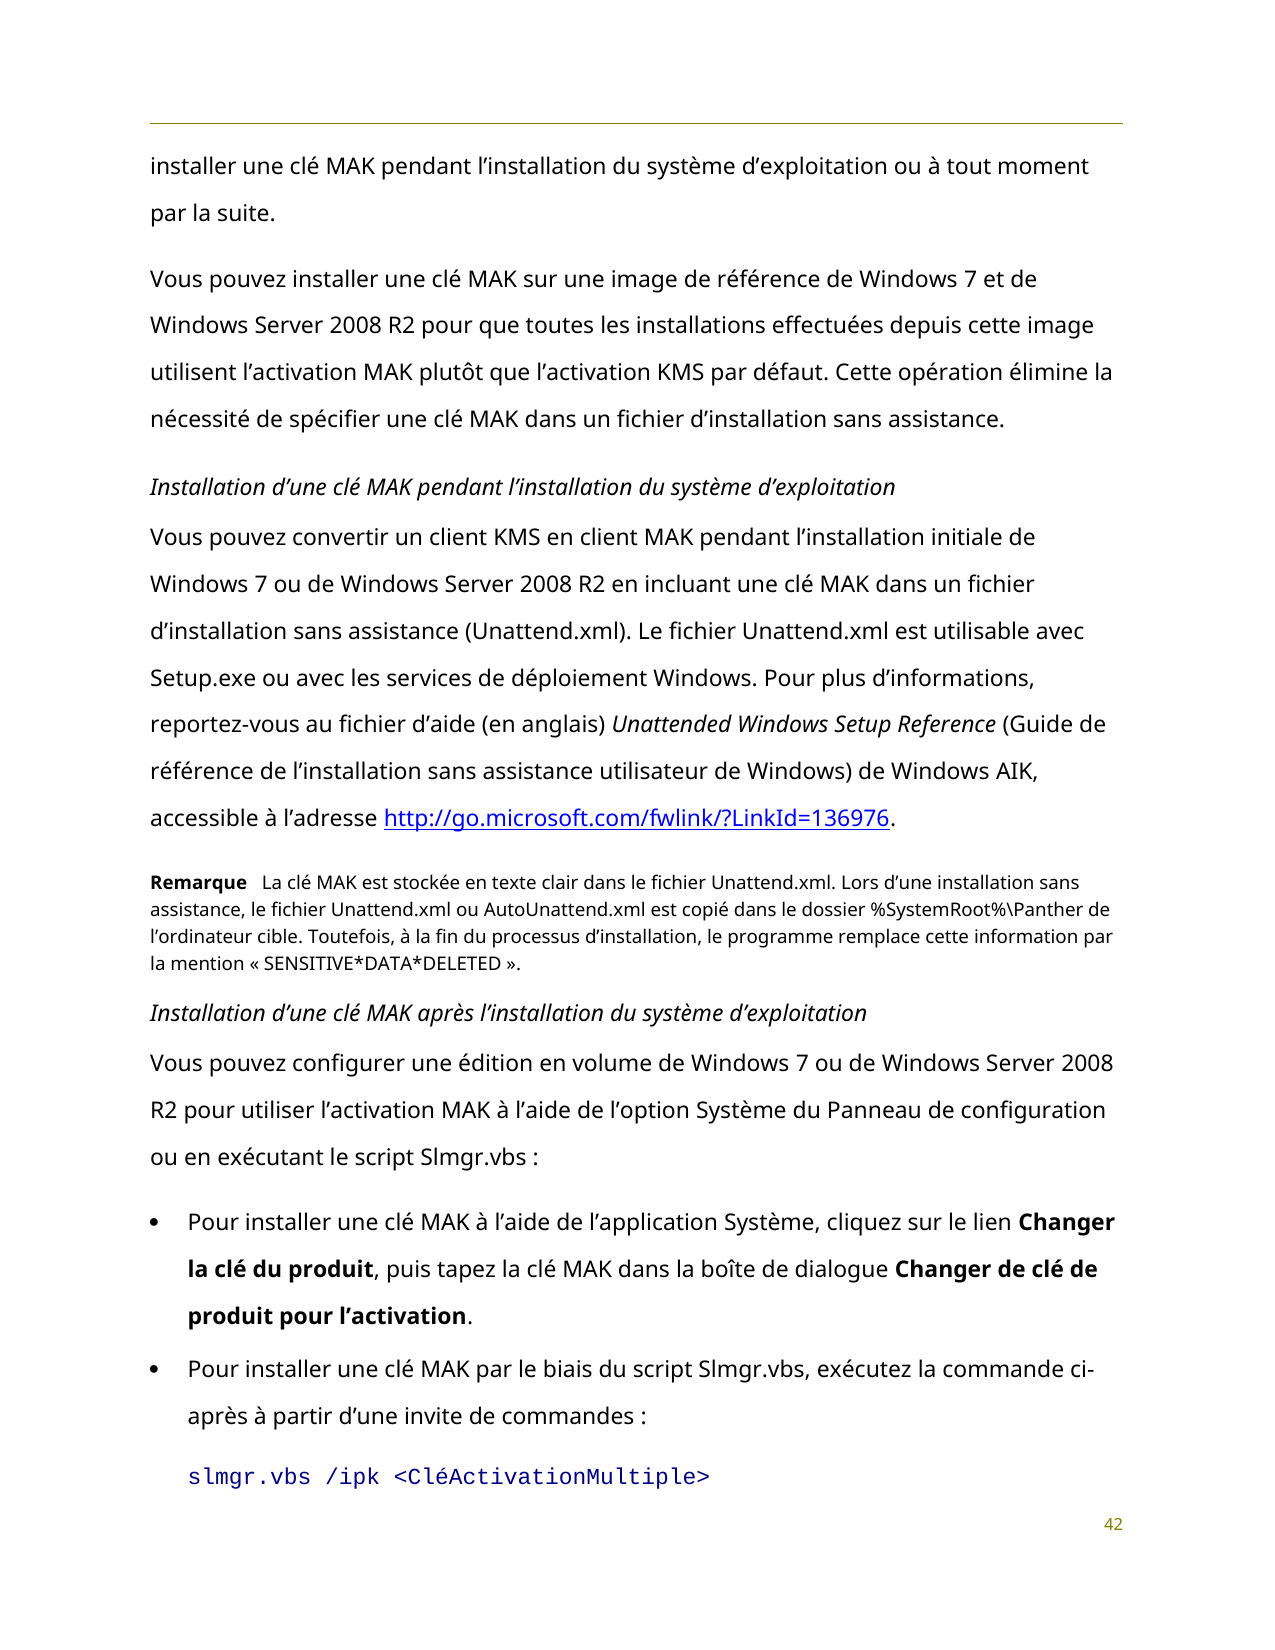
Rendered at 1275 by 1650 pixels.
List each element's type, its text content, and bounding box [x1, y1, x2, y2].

text Vous pouvez convertir un client KMS en client MAK pendant l’installation initiale de Windows 7 ou de Windows Server 2008 R2 en incluant une clé MAK dans un fichier d’installation sans assistance (Unattend.xml). Le fichier Unattend.xml est utilisable avec Setup.exe ou avec les services de déploiement Windows. Pour plus d’informations, reportez-vous au fichier d’aide (en anglais) Unattended Windows Setup Reference (Guide de référence de l’installation sans assistance utilisateur de Windows) de Windows AIK, accessible à l’adresse http://go.microsoft.com/fwlink/?LinkId=136976. [150, 521, 1125, 833]
subtitle Installation d’une clé MAK pendant l’installation du système d’exploitation [150, 471, 1125, 502]
list slmgr.vbs /ipk <CléActivationMultiple> [187, 1466, 1125, 1492]
list Pour installer une clé MAK à l’aide de l’application Système, cliquez sur le lien Changer la clé du produit, puis tapez la clé MAK dans la boîte de dialogue Changer de clé de produit pour l’activation. [150, 1206, 1125, 1331]
text Vous pouvez installer une clé MAK sur une image de référence de Windows 7 et de Windows Server 2008 R2 pour que toutes les installations effectuées depuis cette image utilisent l’activation MAK plutôt que l’activation KMS par défaut. Cette opération élimine la nécessité de spécifier une clé MAK dans un fichier d’installation sans assistance. [150, 262, 1125, 434]
list Pour installer une clé MAK par le biais du script Slmgr.vbs, exécutez la commande ci-après à partir d’une invite de commandes : [150, 1353, 1125, 1431]
text Remarque La clé MAK est stockée en texte clair dans le fichier Unattend.xml. Lors d’une installation sans assistance, le fichier Unattend.xml ou AutoUnattend.xml est copié dans le dossier %SystemRoot%\Panther de l’ordinateur cible. Toutefois, à la fin du processus d’installation, le programme remplace cette information par la mention « SENSITIVE*DATA*DELETED ». [150, 868, 1125, 976]
text Vous pouvez configurer une édition en volume de Windows 7 ou de Windows Server 2008 R2 pour utiliser l’activation MAK à l’aide de l’option Système du Panneau de configuration ou en exécutant le script Slmgr.vbs : [150, 1047, 1125, 1172]
subtitle Installation d’une clé MAK après l’installation du système d’exploitation [150, 997, 1125, 1028]
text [150, 150, 1125, 228]
